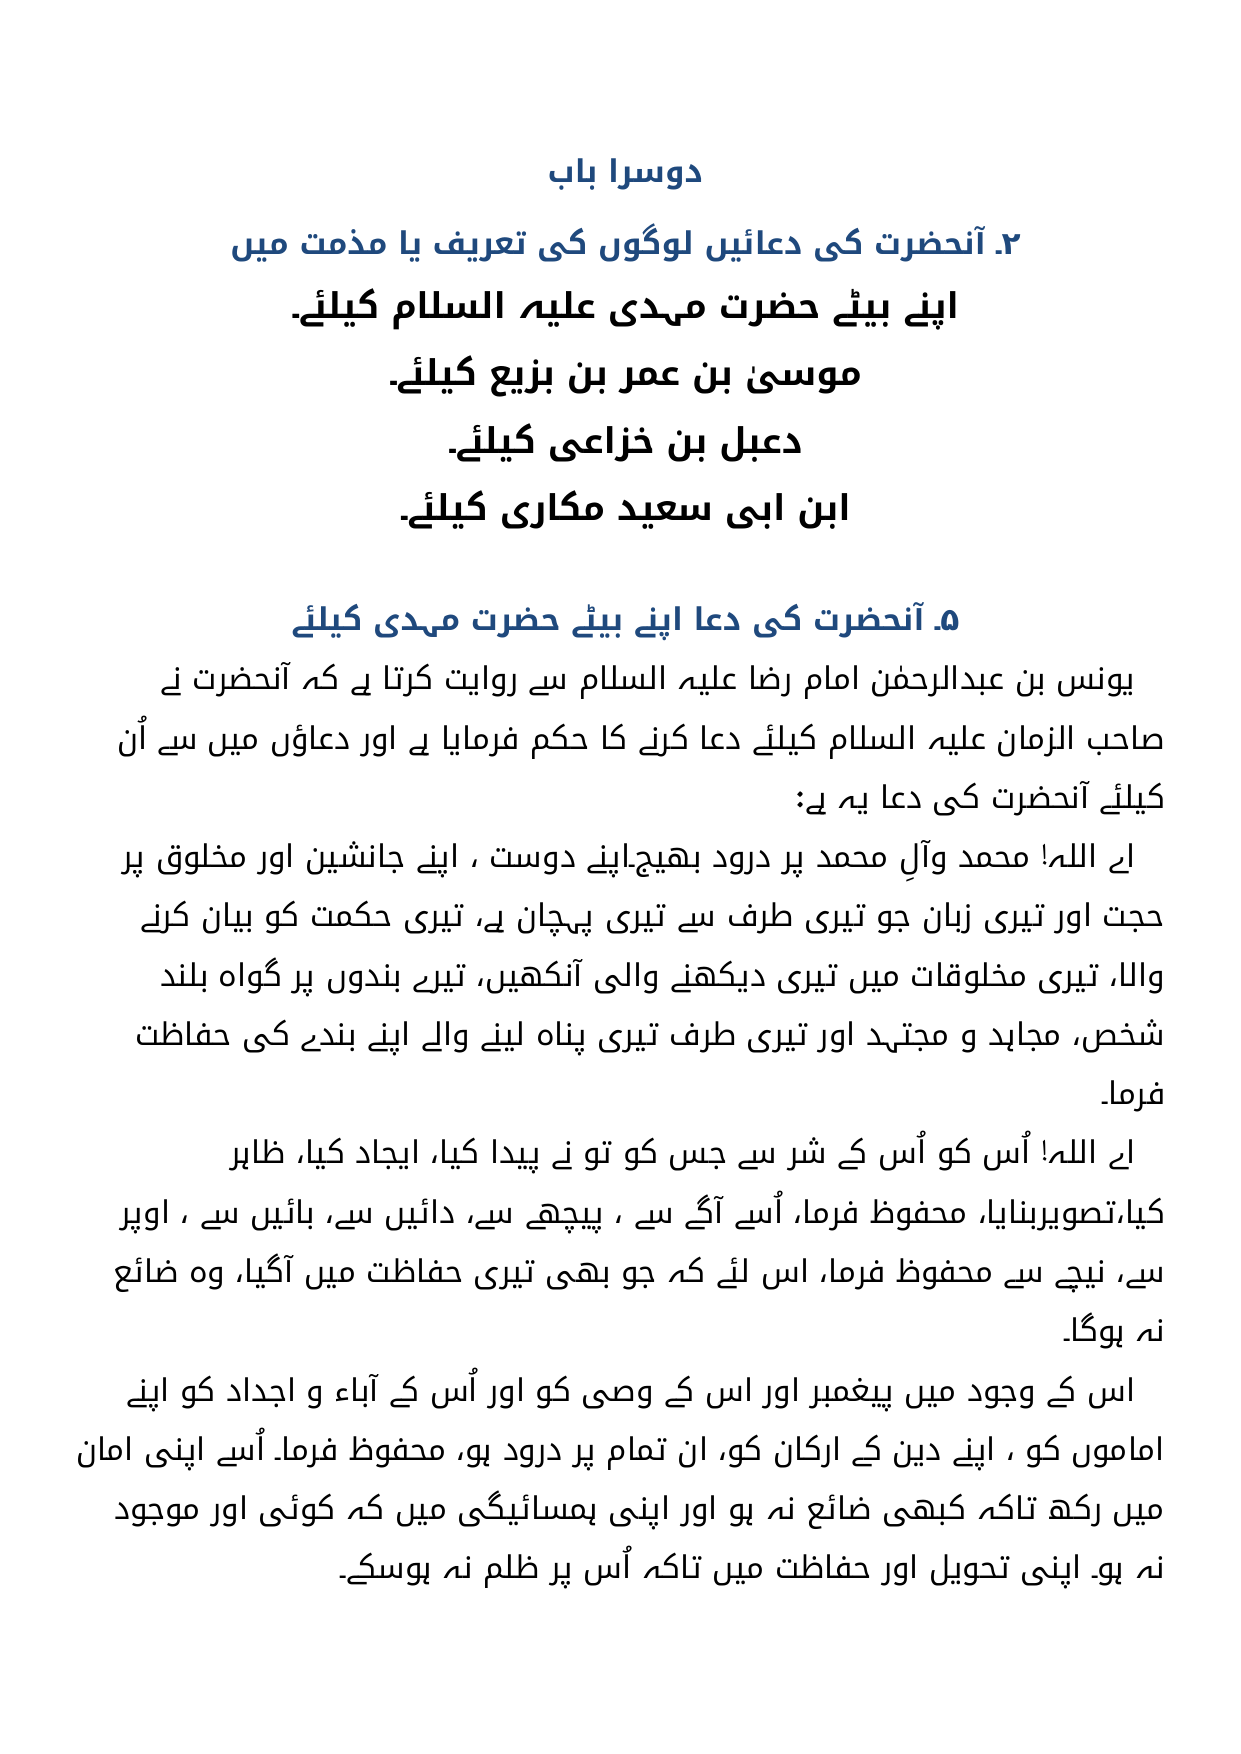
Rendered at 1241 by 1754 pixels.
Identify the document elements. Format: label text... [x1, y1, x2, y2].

text یونس بن عبدالرحمٰن امام رضا علیہ السلام سے روایت کرتا ہے کہ آنحضرت نے صاحب الزمان علیہ السلام کیلئے دعا کرنے کا حکم فرمایا ہے اور دعاؤں میں سے اُن کیلئے آنحضرت کی دعا یہ ہے: [75, 650, 1165, 827]
text اپنے بیٹے حضرت مہدی علیہ السلام کیلئے۔ [75, 273, 1165, 340]
text اس کے وجود میں پیغمبر اور اس کے وصی کو اور اُس کے آباء و اجداد کو اپنے اماموں کو ، اپنے دین کے ارکان کو، ان تمام پر درود ہو، محفوظ فرما۔ اُسے اپنی امان میں رکھ تاکہ کبھی ضائع نہ ہو اور اپنی ہمسائیگی میں کہ کوئی اور موجود نہ ہو۔ اپنی تحویل اور حفاظت میں تاکہ اُس پر ظلم نہ ہوسکے۔ [75, 1361, 1165, 1598]
text اے اللہ! محمد وآلِ محمد پر درود بھیج۔اپنے دوست ، اپنے جانشین اور مخلوق پر حجت اور تیری زبان جو تیری طرف سے تیری پہچان ہے، تیری حکمت کو بیان کرنے والا، تیری مخلوقات میں تیری دیکھنے والی آنکھیں، تیرے بندوں پر گواہ بلند شخص، مجاہد و مجتہد اور تیری طرف تیری پناہ لینے والے اپنے بندے کی حفاظت فرما۔ [75, 827, 1165, 1124]
subtitle دوسرا باب [75, 142, 1165, 201]
subtitle ۵۔ آنحضرت کی دعا اپنے بیٹے حضرت مہدی کیلئے [75, 590, 1165, 650]
text اے اللہ! اُس کو اُس کے شر سے جس کو تو نے پیدا کیا، ایجاد کیا، ظاہر کیا،تصویربنایا، محفوظ فرما، اُسے آگے سے ، پیچھے سے، دائیں سے، بائیں سے ، اوپر سے، نیچے سے محفوظ فرما، اس لئے کہ جو بھی تیری حفاظت میں آگیا، وہ ضائع نہ ہوگا۔ [75, 1124, 1165, 1361]
text موسیٰ بن عمر بن بزیع کیلئے۔ [75, 340, 1165, 408]
subtitle ۲۔ آنحضرت کی دعائیں لوگوں کی تعریف یا مذمت میں [75, 214, 1165, 273]
text ابن ابی سعید مکاری کیلئے۔ [75, 475, 1165, 542]
text دعبل بن خزاعی کیلئے۔ [75, 408, 1165, 475]
